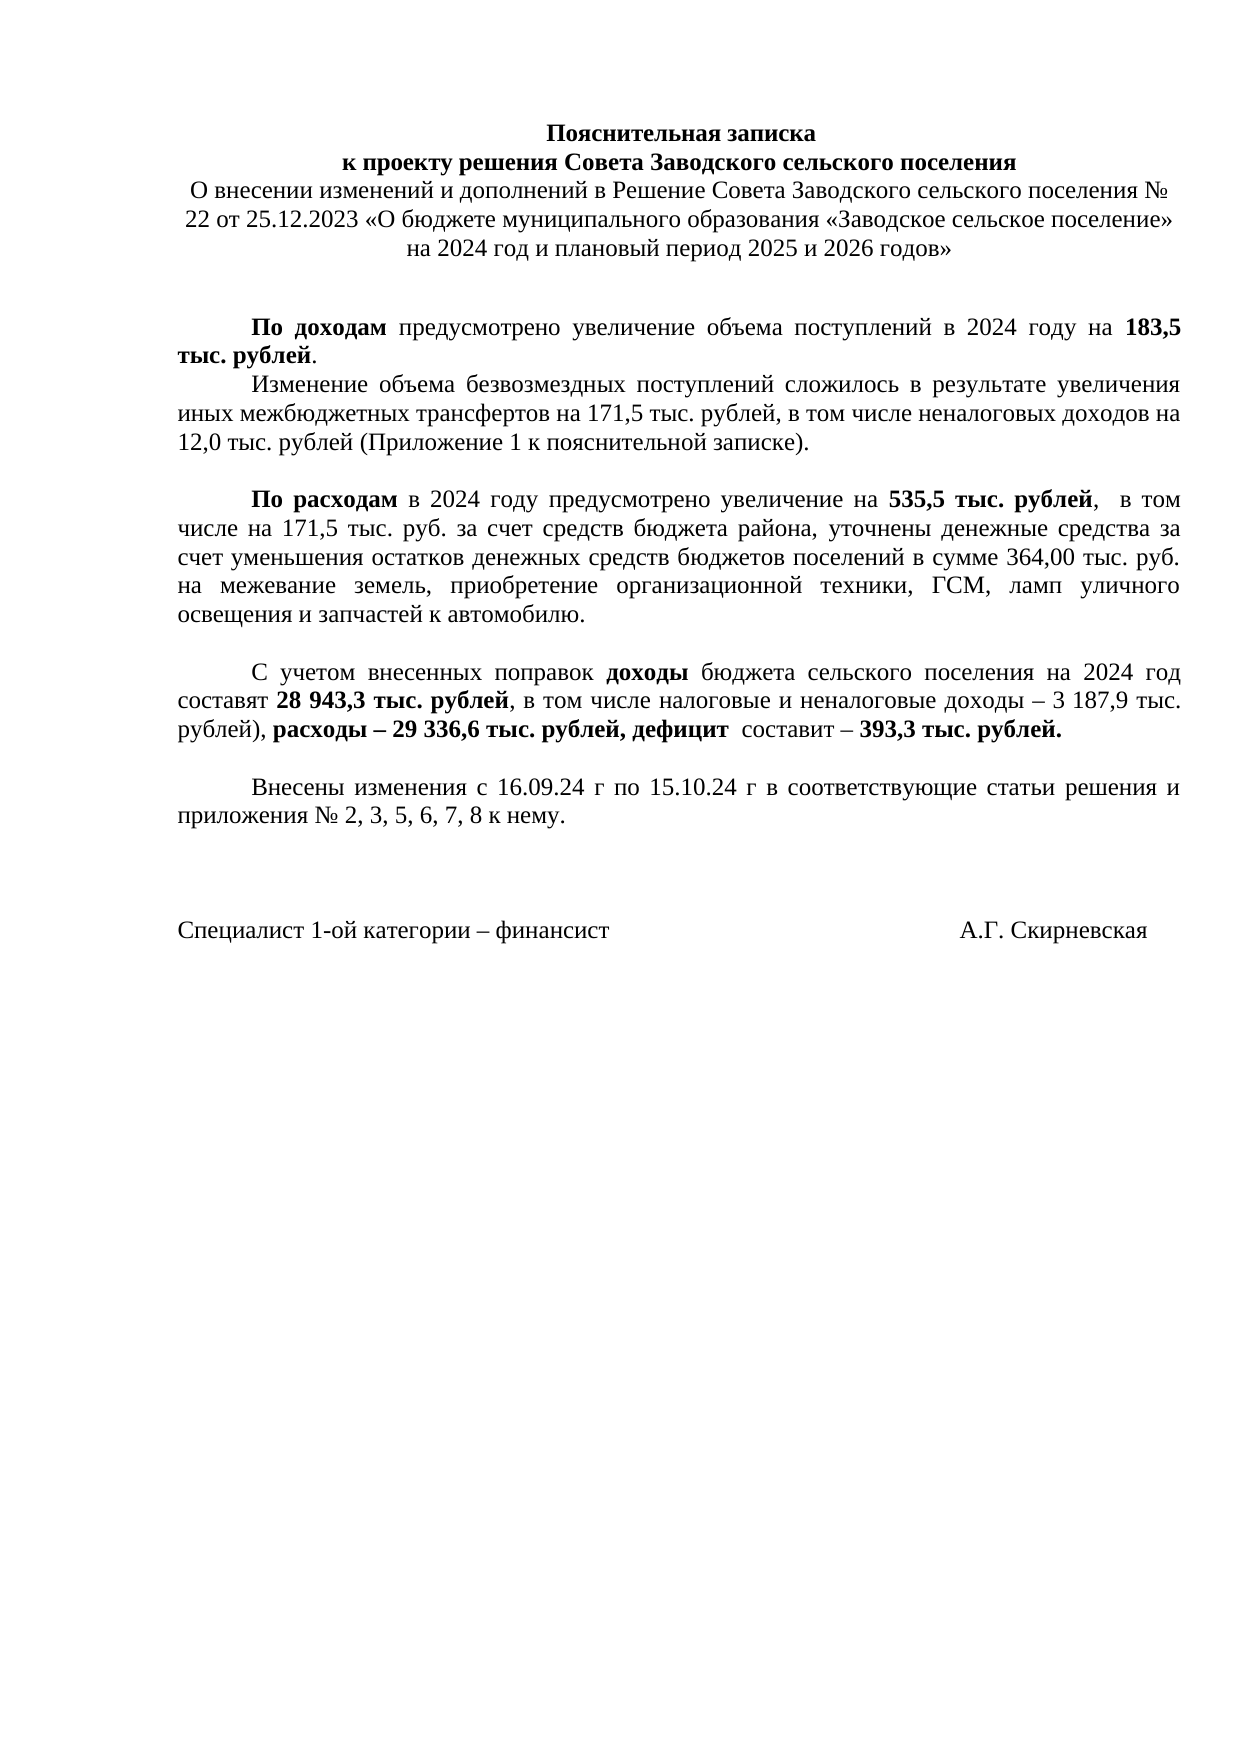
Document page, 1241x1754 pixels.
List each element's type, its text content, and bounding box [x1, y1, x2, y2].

text По доходам предусмотрено увеличение объема поступлений в 2024 году на 183,5 тыс. рублей. [177, 312, 1181, 369]
text Изменение объема безвозмездных поступлений сложилось в результате увеличения иных межбюджетных трансфертов на 171,5 тыс. рублей, в том числе неналоговых доходов на 12,0 тыс. рублей (Приложение 1 к пояснительной записке). [177, 369, 1181, 456]
text По расходам в 2024 году предусмотрено увеличение на 535,5 тыс. рублей, в том числе на 171,5 тыс. руб. за счет средств бюджета района, уточнены денежные средства за счет уменьшения остатков денежных средств бюджетов поселений в сумме 364,00 тыс. руб. на межевание земель, приобретение организационной техники, ГСМ, ламп уличного освещения и запчастей к автомобилю. [177, 484, 1181, 628]
text Пояснительная записка [181, 118, 1181, 147]
text Специалист 1-ой категории – финансист А.Г. Скирневская [177, 916, 1181, 944]
text Внесены изменения с 16.09.24 г по 15.10.24 г в соответствующие статьи решения и приложения № 2, 3, 5, 6, 7, 8 к нему. [177, 772, 1181, 829]
subtitle к проекту решения Совета Заводского сельского поселения [177, 147, 1181, 176]
text С учетом внесенных поправок доходы бюджета сельского поселения на 2024 год составят 28 943,3 тыс. рублей, в том числе налоговые и неналоговые доходы – 3 187,9 тыс. рублей), расходы – 29 336,6 тыс. рублей, дефицит составит – 393,3 тыс. рублей. [177, 657, 1181, 743]
text О внесении изменений и дополнений в Решение Совета Заводского сельского поселения № 22 от 25.12.2023 «О бюджете муниципального образования «Заводское сельское поселение» на 2024 год и плановый период 2025 и 2026 годов» [177, 176, 1181, 262]
